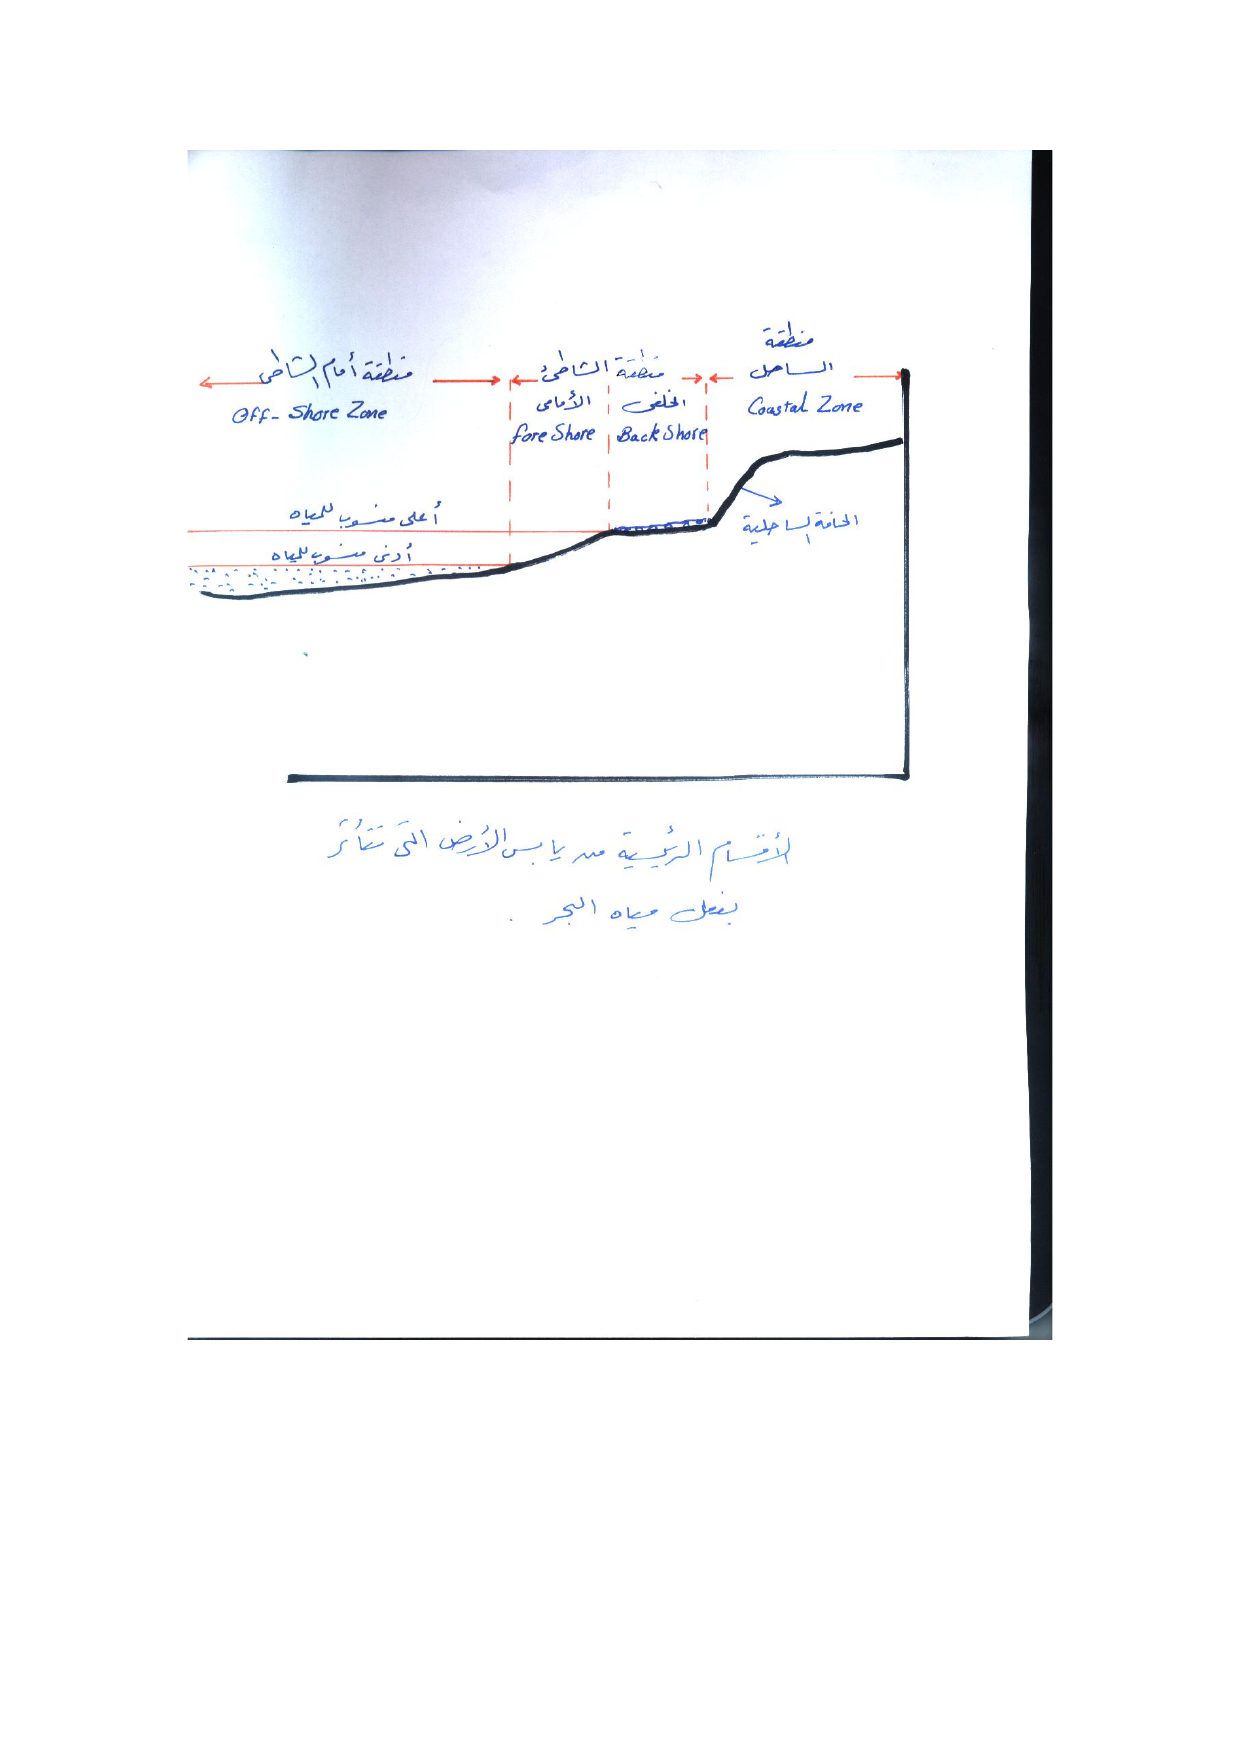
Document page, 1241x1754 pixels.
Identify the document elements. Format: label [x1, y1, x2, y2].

picture [187, 150, 1053, 1340]
